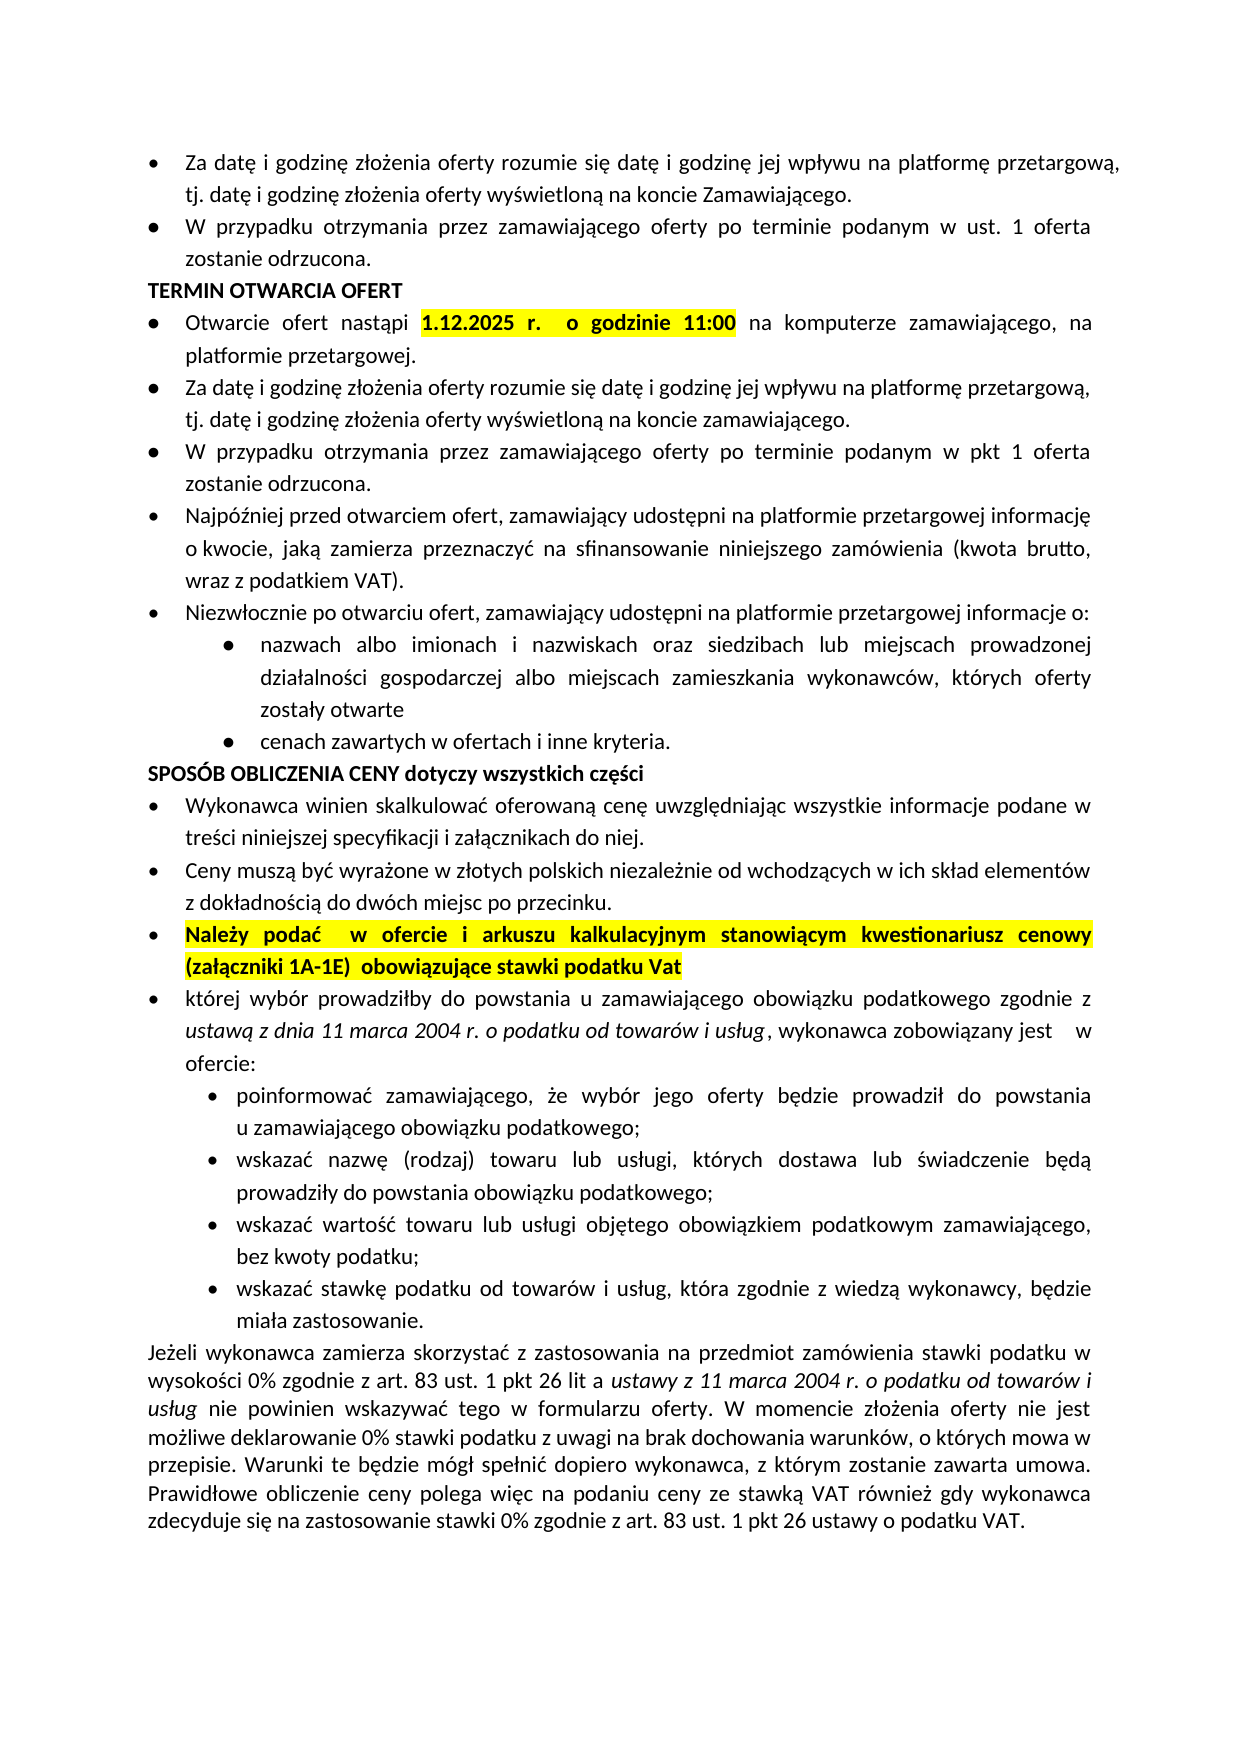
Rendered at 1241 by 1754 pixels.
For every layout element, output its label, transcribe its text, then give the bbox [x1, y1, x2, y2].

list Jeżeli wykonawca zamierza skorzystać z zastosowania na przedmiot zamówienia stawki podatku w wysokości 0% zgodnie z art. 83 ust. 1 pkt 26 lit a ustawy z 11 marca 2004 r. o podatku od towarów i usług nie powinien wskazywać tego w formularzu oferty. W momencie złożenia oferty nie jest możliwe deklarowanie 0% stawki podatku z uwagi na brak dochowania warunków, o których mowa w przepisie. Warunki te będzie mógł spełnić dopiero wykonawca, z którym zostanie zawarta umowa. Prawidłowe obliczenie ceny polega więc na podaniu ceny ze stawką VAT również gdy wykonawca zdecyduje się na zastosowanie stawki 0% zgodnie z art. 83 ust. 1 pkt 26 ustawy o podatku VAT. [148, 1338, 1093, 1535]
text TERMIN OTWARCIA OFERT [148, 276, 1093, 304]
list wskazać wartość towaru lub usługi objętego obowiązkiem podatkowym zamawiającego, bez kwoty podatku; [207, 1210, 1093, 1270]
list W przypadku otrzymania przez zamawiającego oferty po terminie podanym w ust. 1 oferta zostanie odrzucona. [148, 212, 1093, 272]
list wskazać nazwę (rodzaj) towaru lub usługi, których dostawa lub świadczenie będą prowadziły do powstania obowiązku podatkowego; [207, 1145, 1093, 1206]
list poinformować zamawiającego, że wybór jego oferty będzie prowadził do powstania u zamawiającego obowiązku podatkowego; [207, 1081, 1093, 1141]
list której wybór prowadziłby do powstania u zamawiającego obowiązku podatkowego zgodnie z ustawą z dnia 11 marca 2004 r. o podatku od towarów i usług, wykonawca zobowiązany jest w ofercie: [148, 984, 1093, 1077]
list Należy podać w ofercie i arkuszu kalkulacyjnym stanowiącym kwestionariusz cenowy (załączniki 1A-1E) obowiązujące stawki podatku Vat [148, 920, 1093, 980]
list Otwarcie ofert nastąpi 1.12.2025 r. o godzinie 11:00 na komputerze zamawiającego, na platformie przetargowej. [148, 308, 1093, 369]
list Wykonawca winien skalkulować oferowaną cenę uwzględniając wszystkie informacje podane w treści niniejszej specyfikacji i załącznikach do niej. [148, 791, 1093, 852]
list Za datę i godzinę złożenia oferty rozumie się datę i godzinę jej wpływu na platformę przetargową, tj. datę i godzinę złożenia oferty wyświetloną na koncie zamawiającego. [148, 373, 1093, 433]
list nazwach albo imionach i nazwiskach oraz siedzibach lub miejscach prowadzonej działalności gospodarczej albo miejscach zamieszkania wykonawców, których oferty zostały otwarte [223, 630, 1093, 723]
list Za datę i godzinę złożenia oferty rozumie się datę i godzinę jej wpływu na platformę przetargową, tj. datę i godzinę złożenia oferty wyświetloną na koncie Zamawiającego. [148, 148, 1122, 208]
text SPOSÓB OBLICZENIA CENY dotyczy wszystkich części [148, 759, 1093, 787]
list W przypadku otrzymania przez zamawiającego oferty po terminie podanym w pkt 1 oferta zostanie odrzucona. [148, 437, 1093, 497]
list Niezwłocznie po otwarciu ofert, zamawiający udostępni na platformie przetargowej informacje o: [148, 598, 1093, 626]
list Najpóźniej przed otwarciem ofert, zamawiający udostępni na platformie przetargowej informację o kwocie, jaką zamierza przeznaczyć na sfinansowanie niniejszego zamówienia (kwota brutto, wraz z podatkiem VAT). [148, 502, 1093, 594]
list wskazać stawkę podatku od towarów i usług, która zgodnie z wiedzą wykonawcy, będzie miała zastosowanie. [207, 1274, 1093, 1334]
list cenach zawartych w ofertach i inne kryteria. [223, 727, 1093, 755]
list Ceny muszą być wyrażone w złotych polskich niezależnie od wchodzących w ich skład elementów z dokładnością do dwóch miejsc po przecinku. [148, 856, 1093, 916]
